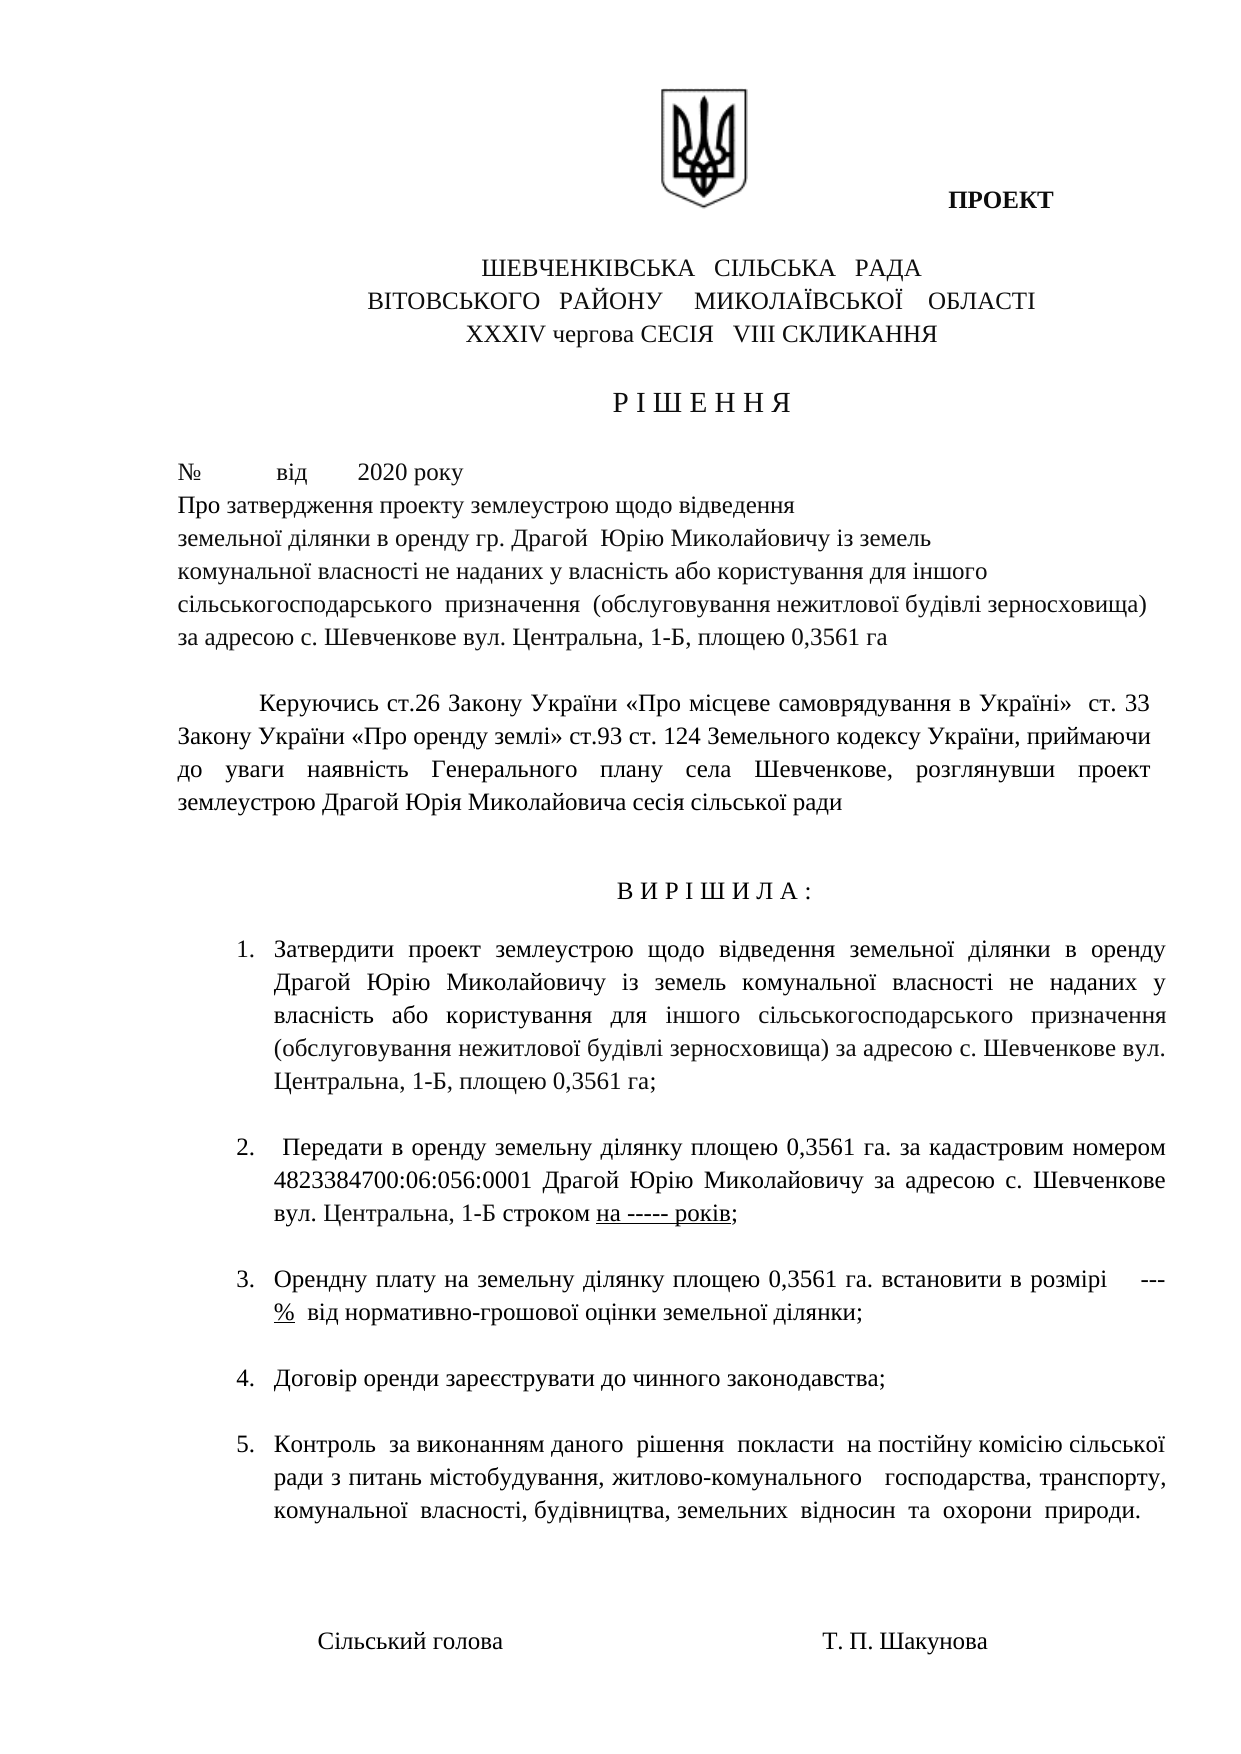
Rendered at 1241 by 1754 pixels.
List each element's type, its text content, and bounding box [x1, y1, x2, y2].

list Затвердити проект землеустрою щодо відведення земельної ділянки в оренду Драгой Юрію Миколайовичу із земель комунальної власності не наданих у власність або користування для іншого сільськогосподарського призначення (обслуговування нежитлової будівлі зерносховища) за адресою с. Шевченкове вул. Центральна, 1-Б, площею 0,3561 га; [236, 934, 1167, 1095]
text Керуючись ст.26 Закону України «Про місцеве самоврядування в Україні» ст. 33 Закону України «Про оренду землі» ст.93 ст. 124 Земельного кодексу України, приймаючи до уваги наявність Генерального плану села Шевченкове, розглянувши проект землеустрою Драгой Юрія Миколайовича сесія сільської ради [177, 688, 1152, 816]
text ВИРІШИЛА: [236, 877, 1167, 905]
text № від 2020 року [177, 457, 1167, 486]
list Сільський голова Т. П. Шакунова [274, 1626, 1167, 1655]
text земельної ділянки в оренду гр. Драгой Юрію Миколайовичу із земель [177, 523, 1167, 552]
list Договір оренди зареєструвати до чинного законодавства; [236, 1363, 1167, 1392]
list Орендну плату на земельну ділянку площею 0,3561 га. встановити в розмірі --- % від нормативно-грошової оцінки земельної ділянки; [236, 1264, 1167, 1326]
text ПРОЕКТ [177, 89, 1167, 214]
text комунальної власності не наданих у власність або користування для іншого сільськогосподарського призначення (обслуговування нежитлової будівлі зерносховища) за адресою с. Шевченкове вул. Центральна, 1-Б, площею 0,3561 га [177, 556, 1167, 651]
text Про затвердження проекту землеустрою щодо відведення [177, 490, 1167, 518]
list Передати в оренду земельну ділянку площею 0,3561 га. за кадастровим номером 4823384700:06:056:0001 Драгой Юрію Миколайовичу за адресою с. Шевченкове вул. Центральна, 1-Б строком на ----- років; [236, 1132, 1167, 1227]
picture [660, 88, 748, 209]
list Контроль за виконанням даного рішення покласти на постійну комісію сільської ради з питань містобудування, житлово-комунального господарства, транспорту, комунальної власності, будівництва, земельних відносин та охорони природи. [236, 1429, 1167, 1524]
text Р І Ш Е Н Н Я [236, 385, 1167, 419]
text ШЕВЧЕНКІВСЬКА СІЛЬСЬКА РАДА ВІТОВСЬКОГО РАЙОНУ МИКОЛАЇВСЬКОЇ ОБЛАСТІ ХХХІV чергова СЕСІЯ VІІІ СКЛИКАННЯ [236, 253, 1167, 348]
